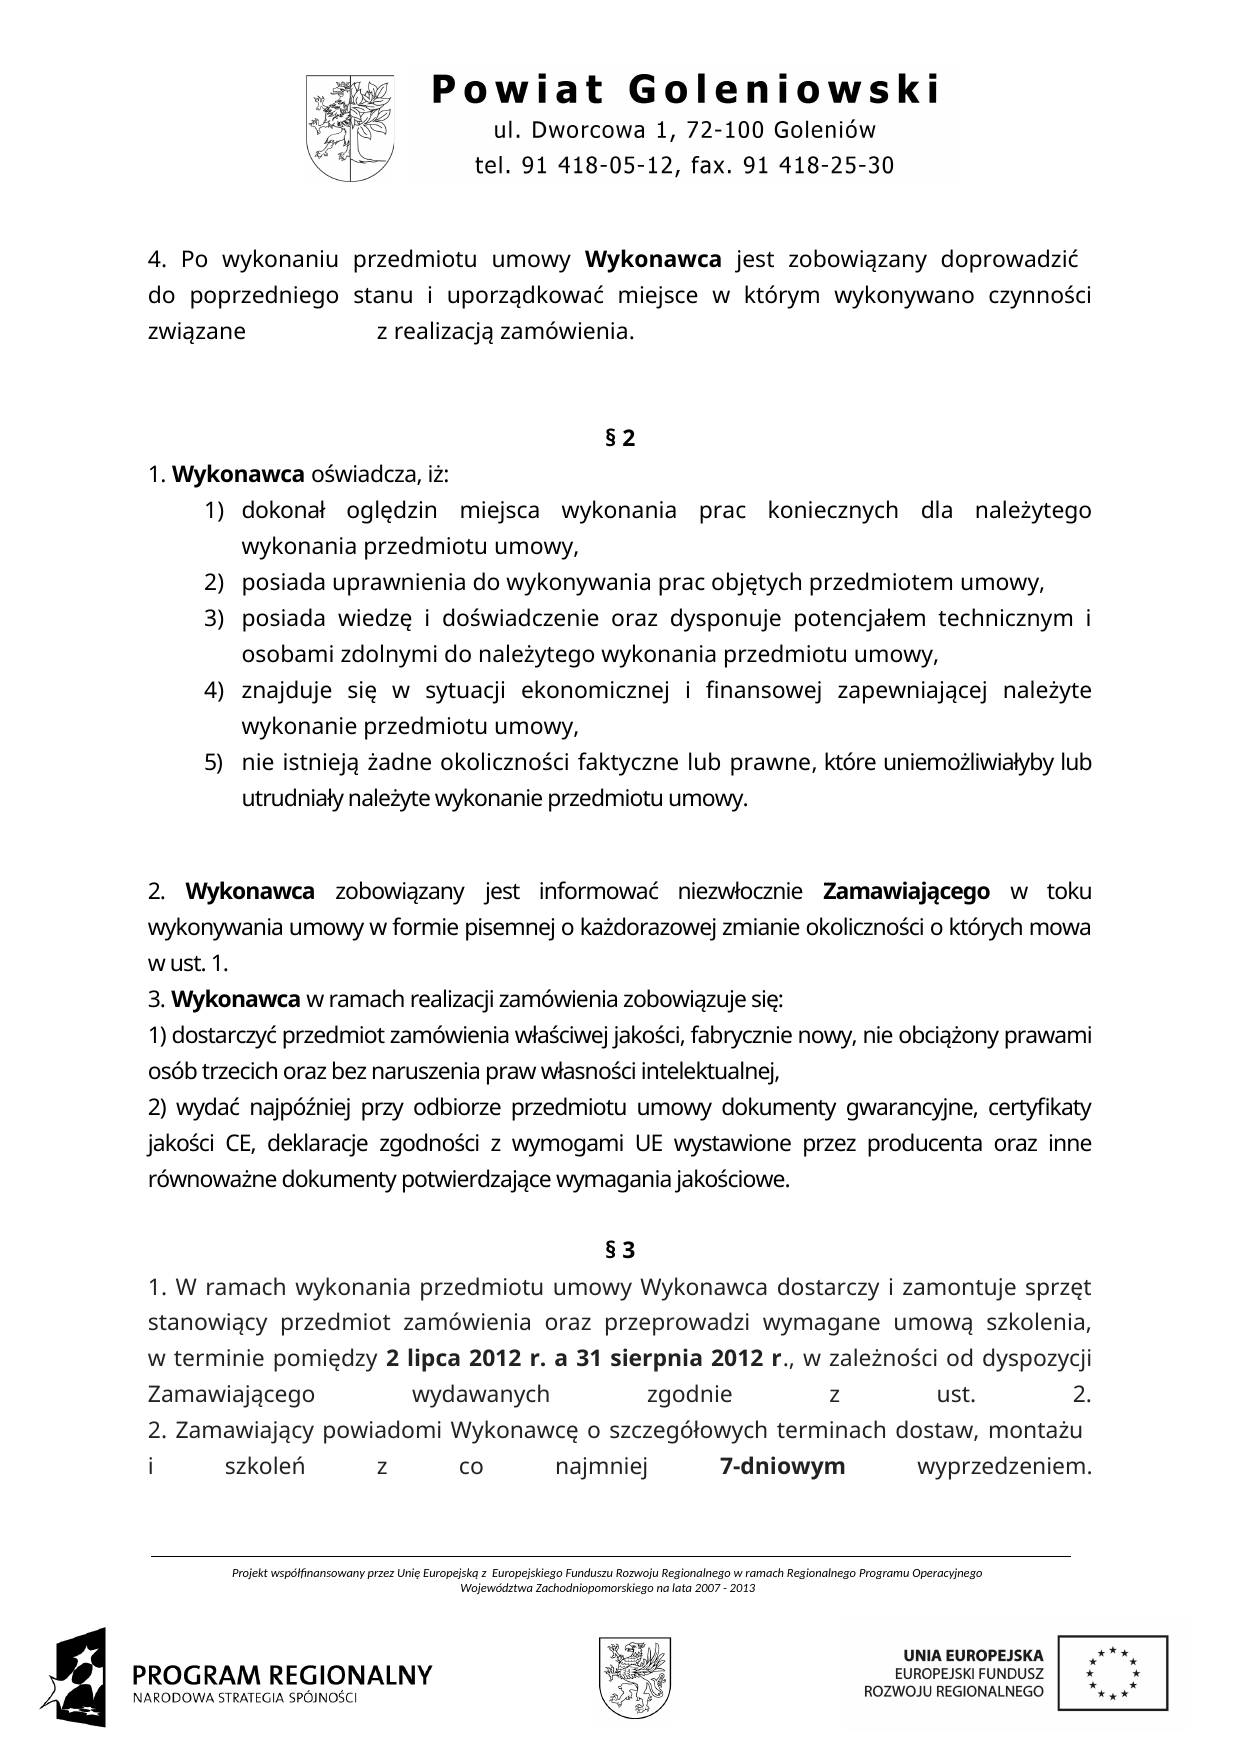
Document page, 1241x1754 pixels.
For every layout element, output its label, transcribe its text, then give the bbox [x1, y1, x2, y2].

text 2. Wykonawca zobowiązany jest informować niezwłocznie Zamawiającego w toku wykonywania umowy w formie pisemnej o każdorazowej zmianie okoliczności o których mowa w ust. 1. [148, 875, 1093, 978]
text § 3 [148, 1234, 1093, 1266]
list posiada uprawnienia do wykonywania prac objętych przedmiotem umowy, [204, 566, 1093, 597]
text 1. Wykonawca oświadcza, iż: [148, 458, 1093, 489]
text 4. Po wykonaniu przedmiotu umowy Wykonawca jest zobowiązany doprowadzić do poprzedniego stanu i uporządkować miejsce w którym wykonywano czynności związane z realizacją zamówienia. [148, 243, 1093, 346]
picture [845, 1615, 1187, 1732]
picture [21, 1604, 455, 1751]
list posiada wiedzę i doświadczenie oraz dysponuje potencjałem technicznym i osobami zdolnymi do należytego wykonania przedmiotu umowy, [204, 602, 1093, 669]
picture [304, 75, 395, 182]
text 1) dostarczyć przedmiot zamówienia właściwej jakości, fabrycznie nowy, nie obciążony prawami osób trzecich oraz bez naruszenia praw własności intelektualnej, [148, 1019, 1093, 1086]
list znajduje się w sytuacji ekonomicznej i finansowej zapewniającej należyte wykonanie przedmiotu umowy, [204, 674, 1093, 741]
text § 2 [148, 422, 1093, 454]
list nie istnieją żadne okoliczności faktyczne lub prawne, które uniemożliwiałyby lub utrudniały należyte wykonanie przedmiotu umowy. [204, 746, 1093, 813]
list dokonał oględzin miejsca wykonania prac koniecznych dla należytego wykonania przedmiotu umowy, [204, 494, 1093, 561]
text 2) wydać najpóźniej przy odbiorze przedmiotu umowy dokumenty gwarancyjne, certyfikaty jakości CE, deklaracje zgodności z wymogami UE wystawione przez producenta oraz inne równoważne dokumenty potwierdzające wymagania jakościowe. [148, 1091, 1093, 1194]
text 3. Wykonawca w ramach realizacji zamówienia zobowiązuje się: [148, 983, 1093, 1014]
